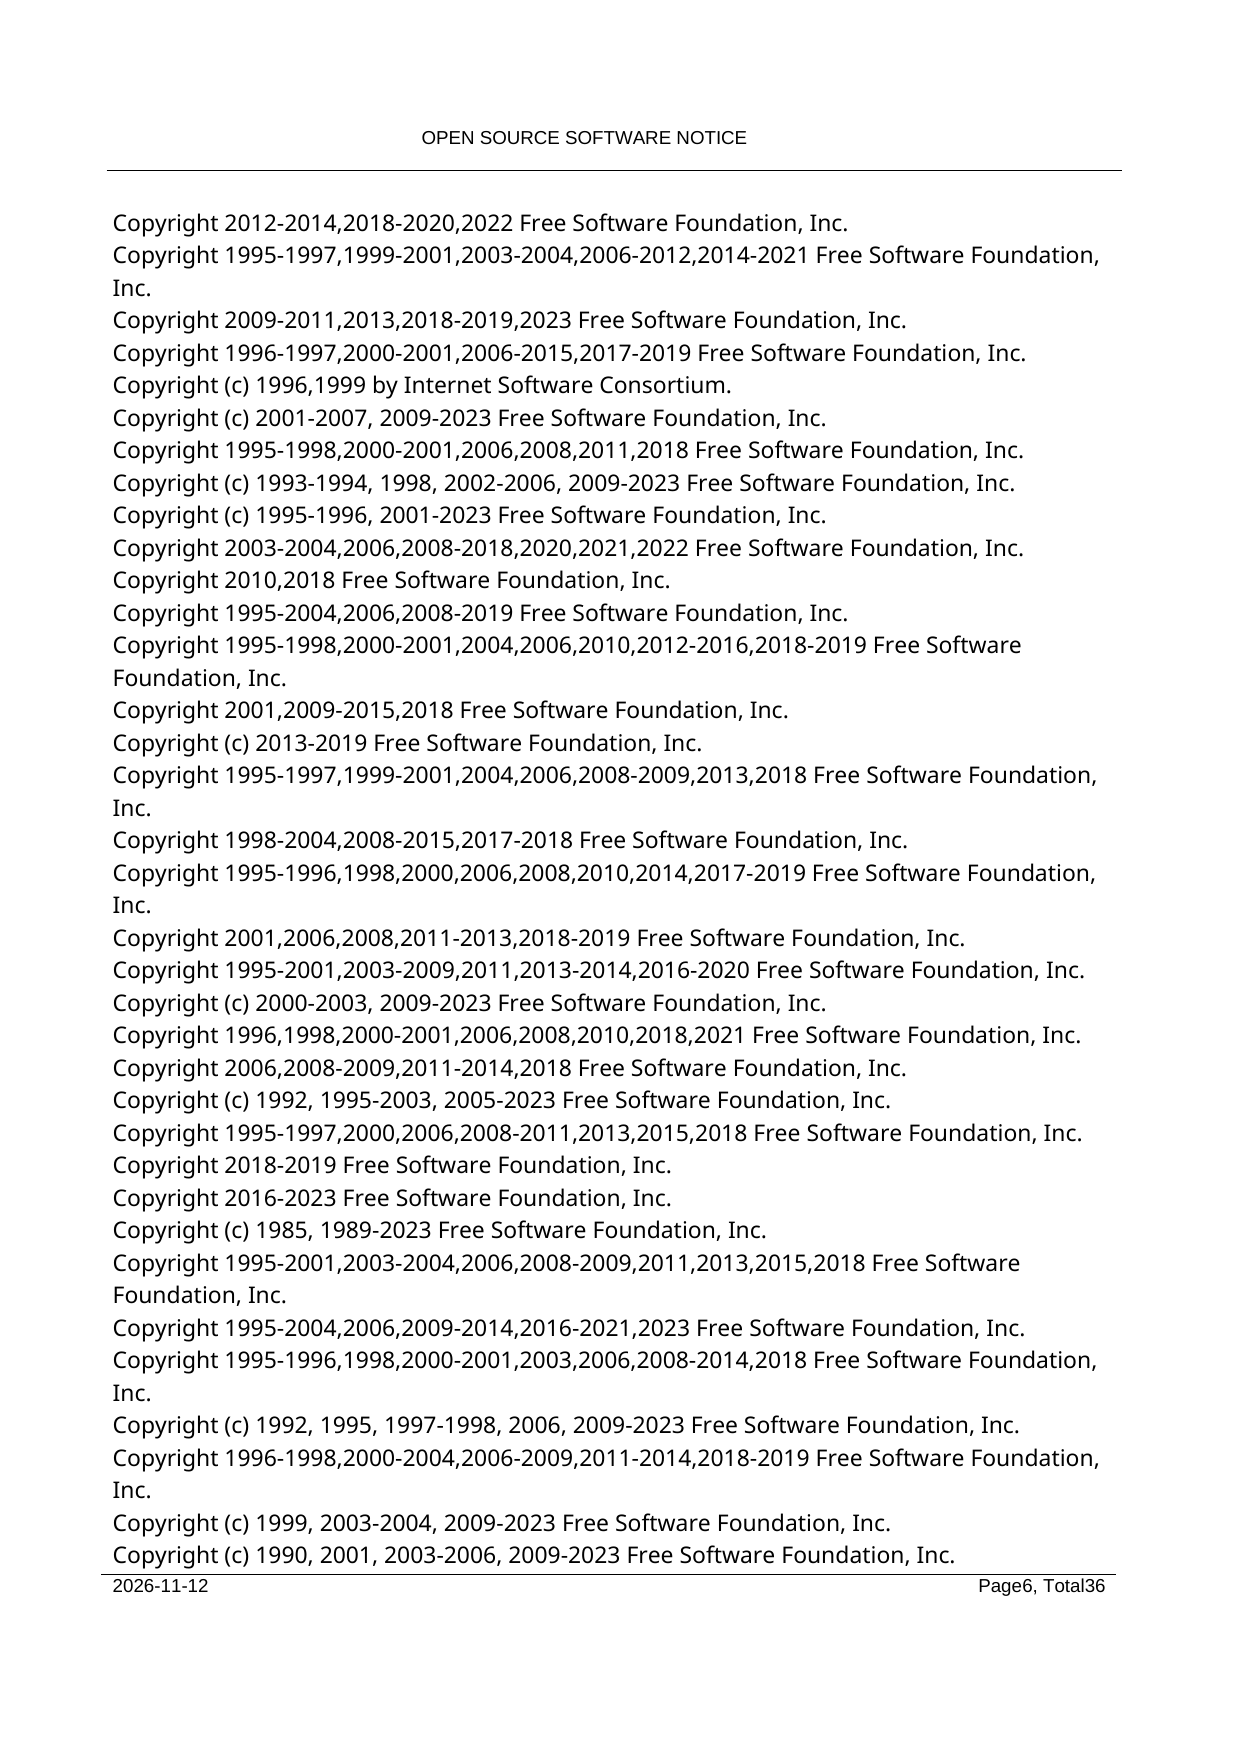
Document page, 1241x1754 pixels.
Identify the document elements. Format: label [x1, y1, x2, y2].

text [112, 206, 1128, 1571]
